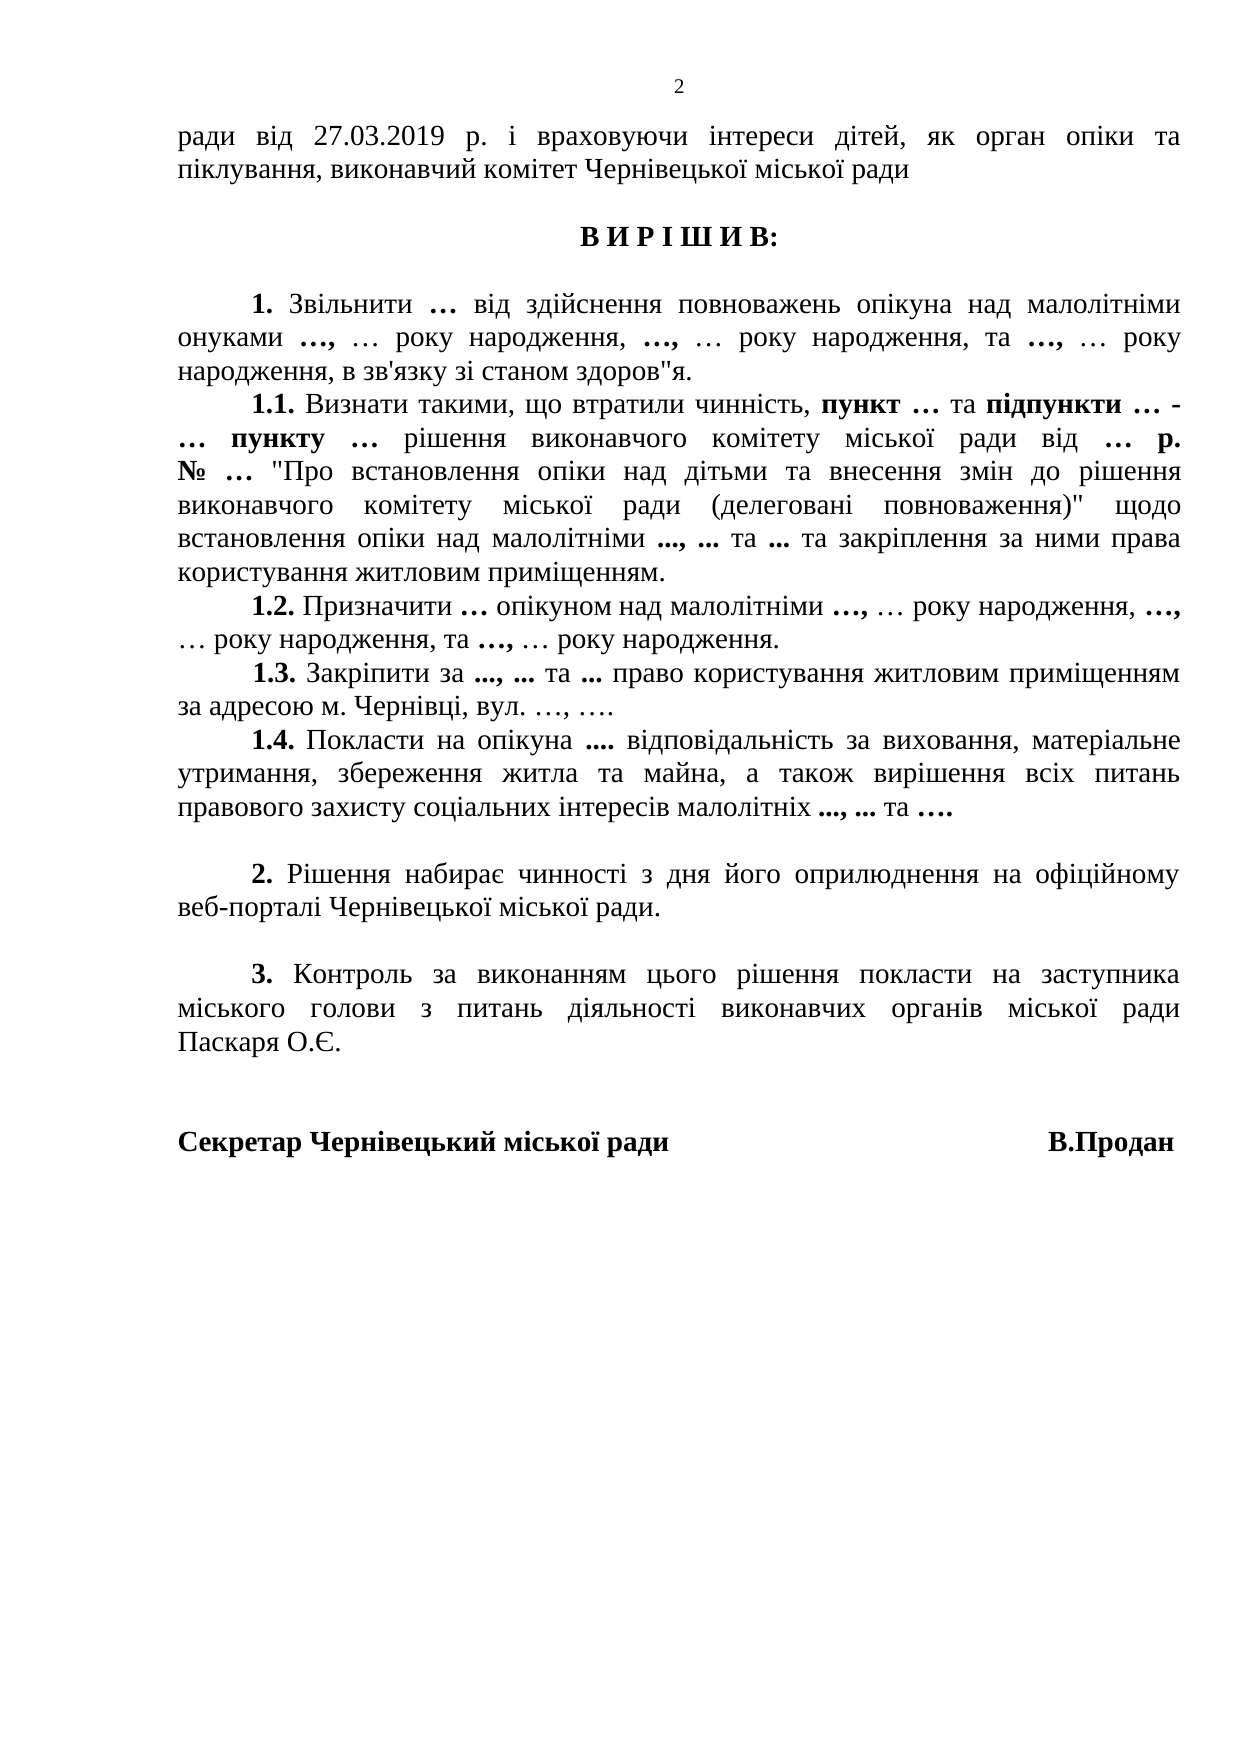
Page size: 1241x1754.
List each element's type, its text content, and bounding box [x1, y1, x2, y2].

text 2. Рішення набирає чинності з дня його оприлюднення на офіційному веб-порталі Чернівецької міської ради. [177, 856, 1181, 923]
text В И Р І Ш И В: [177, 219, 1181, 252]
text 1.4. Покласти на опікуна .... відповідальність за виховання, матеріальне утримання, збереження житла та майна, а також вирішення всіх питань правового захисту соціальних інтересів малолітніх ..., ... та …. [177, 722, 1181, 822]
text 1. Звільнити … від здійснення повноважень опікуна над малолітніми онуками …, … року народження, …, … року народження, та …, … року народження, в зв'язку зі станом здоров"я. [177, 286, 1181, 386]
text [177, 118, 1181, 185]
text 1.1. Визнати такими, що втратили чинність, пункт … та підпункти … - … пункту … рішення виконавчого комітету міської ради від … р. № … "Про встановлення опіки над дітьми та внесення змін до рішення виконавчого комітету міської ради (делеговані повноваження)" щодо встановлення опіки над малолітніми ..., ... та ... та закріплення за ними права користування житловим приміщенням. [177, 386, 1181, 588]
subtitle Секретар Чернівецький міської ради В.Продан [177, 1124, 1181, 1158]
text 3. Контроль за виконанням цього рішення покласти на заступника міського голови з питань діяльності виконавчих органів міської ради Паскаря О.Є. [177, 957, 1181, 1057]
text 1.2. Призначити … опікуном над малолітніми …, … року народження, …, … року народження, та …, … року народження. [177, 588, 1181, 655]
text 1.3. Закріпити за ..., ... та ... право користування житловим приміщенням за адресою м. Чернівці, вул. …, …. [177, 655, 1181, 722]
